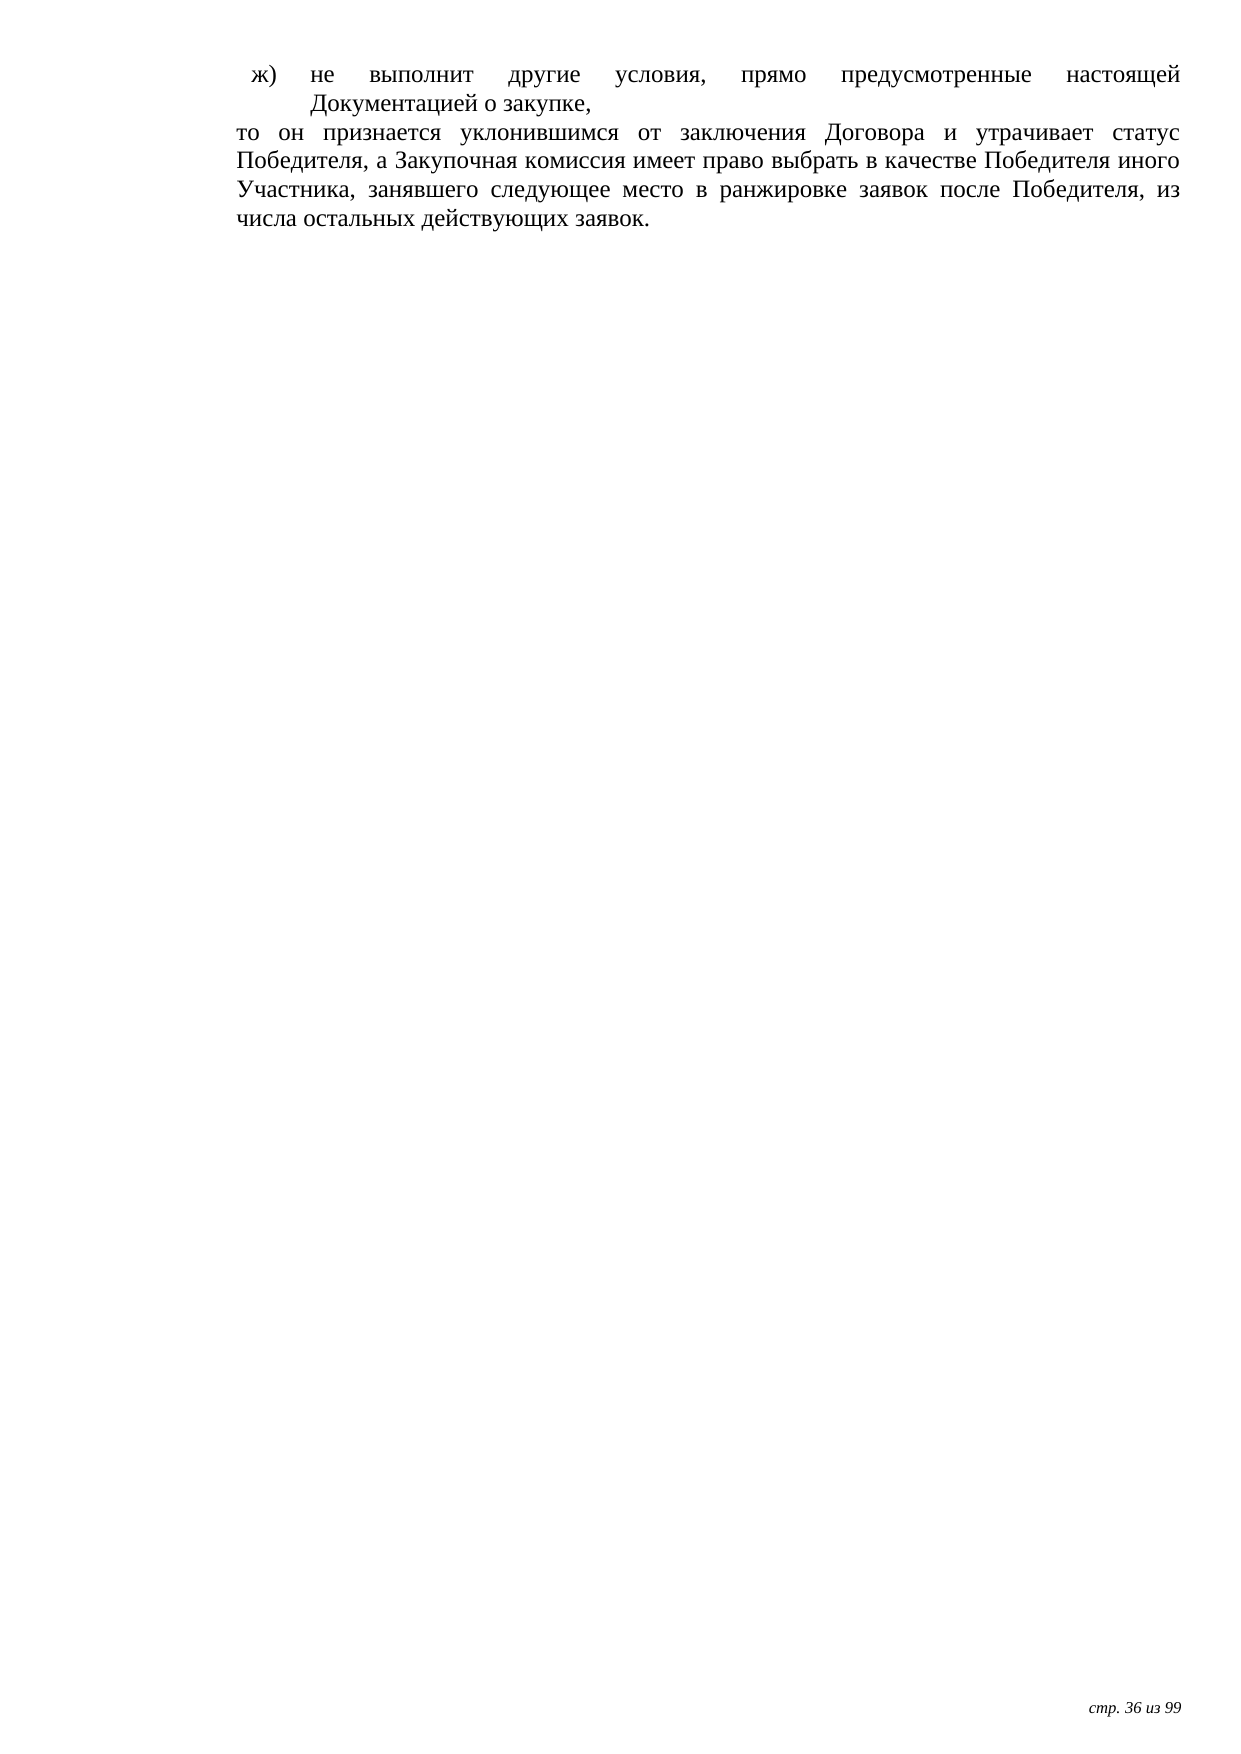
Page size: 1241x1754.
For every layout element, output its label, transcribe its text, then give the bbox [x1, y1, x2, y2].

text то он признается уклонившимся от заключения Договора и утрачивает статус Победителя, а Закупочная комиссия имеет право выбрать в качестве Победителя иного Участника, занявшего следующее место в ранжировке заявок после Победителя, из числа остальных действующих заявок. [236, 117, 1181, 232]
text не выполнит другие условия, прямо предусмотренные настоящей Документацией о закупке, [251, 59, 1181, 117]
